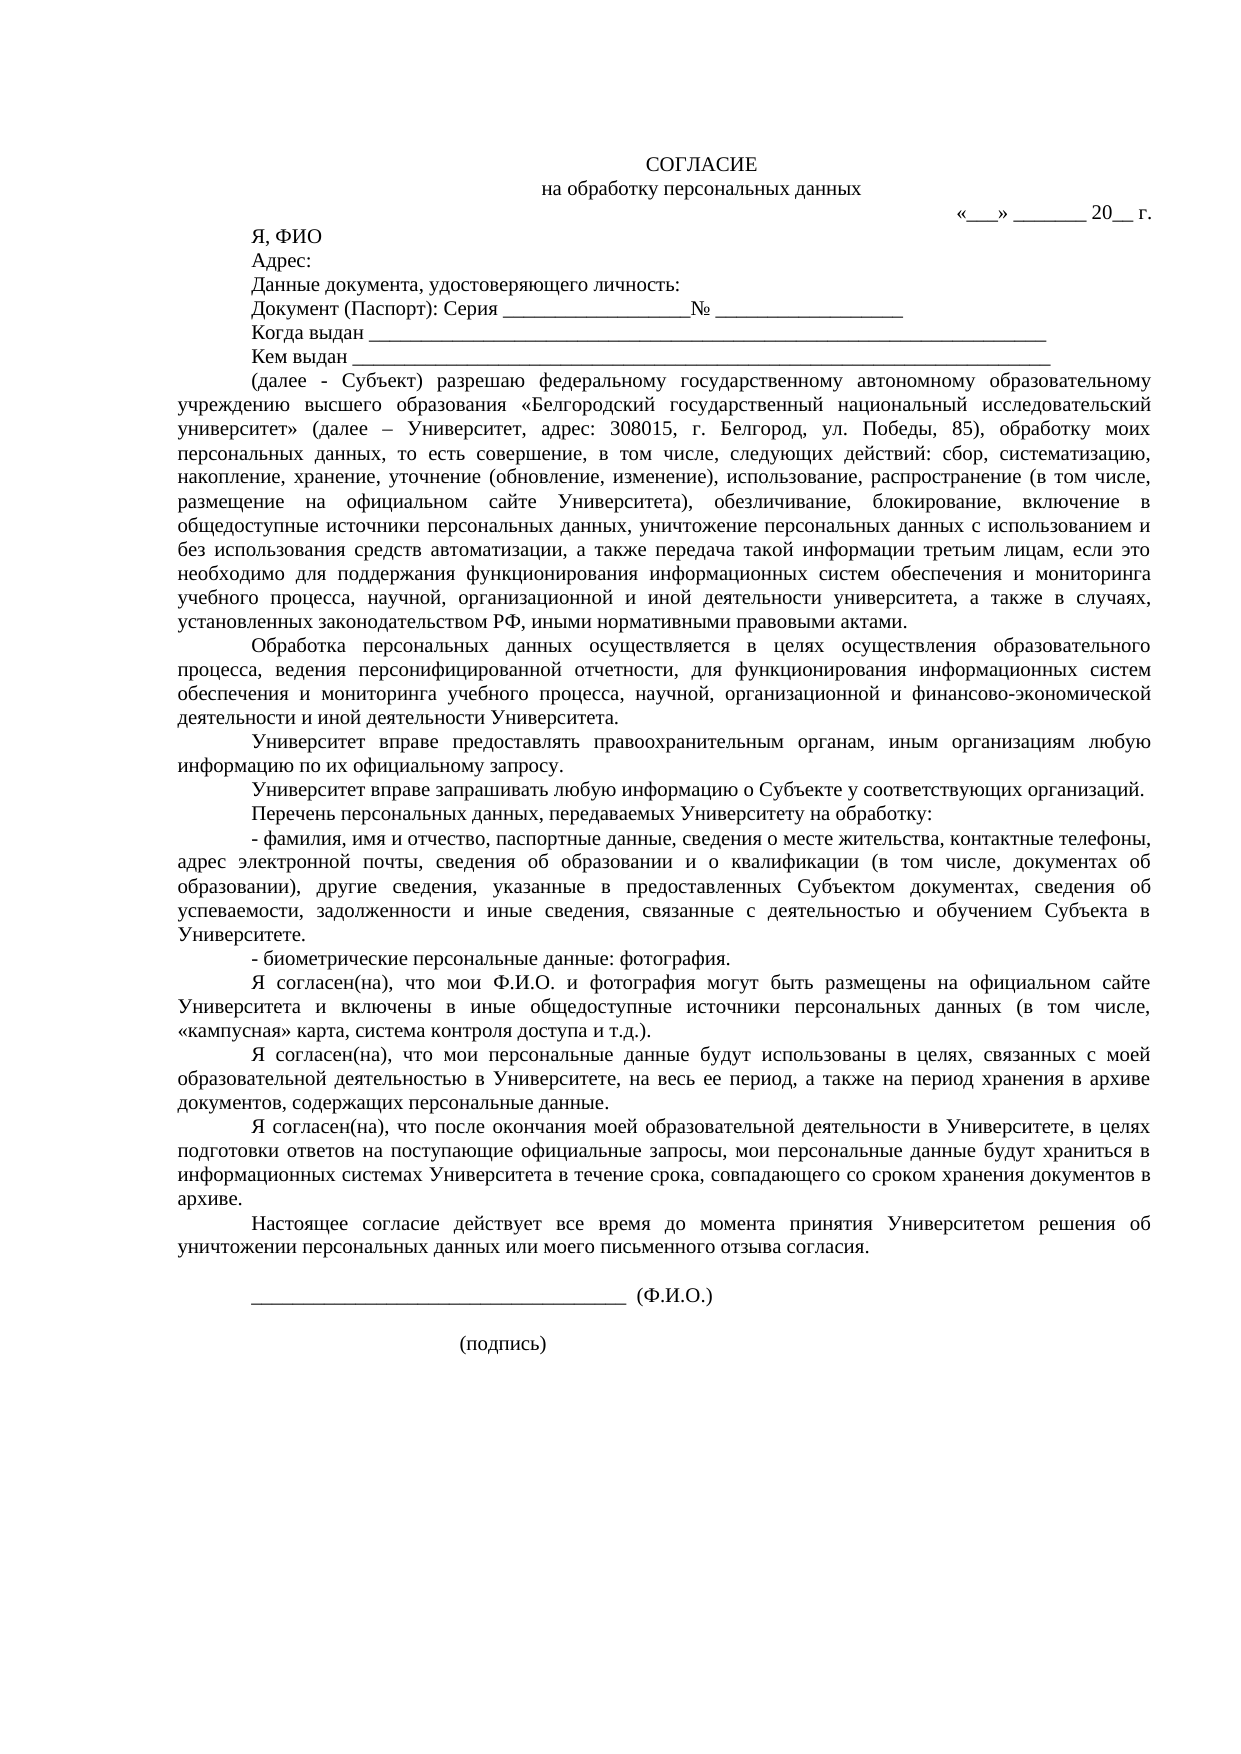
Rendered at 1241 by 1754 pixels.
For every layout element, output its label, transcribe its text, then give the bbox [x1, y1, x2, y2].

text Я согласен(на), что после окончания моей образовательной деятельности в Университете, в целях подготовки ответов на поступающие официальные запросы, мои персональные данные будут храниться в информационных системах Университета в течение срока, совпадающего со сроком хранения документов в архиве. [177, 1114, 1152, 1210]
text Университет вправе запрашивать любую информацию о Субъекте у соответствующих организаций. [177, 777, 1152, 801]
text (далее - Субъект) разрешаю федеральному государственному автономному образовательному учреждению высшего образования «Белгородский государственный национальный исследовательский университет» (далее – Университет, адрес: 308015, г. Белгород, ул. Победы, 85), обработку моих персональных данных, то есть совершение, в том числе, следующих действий: сбор, систематизацию, накопление, хранение, уточнение (обновление, изменение), использование, распространение (в том числе, размещение на официальном сайте Университета), обезличивание, блокирование, включение в общедоступные источники персональных данных, уничтожение персональных данных с использованием и без использования средств автоматизации, а также передача такой информации третьим лицам, если это необходимо для поддержания функционирования информационных систем обеспечения и мониторинга учебного процесса, научной, организационной и иной деятельности университета, а также в случаях, установленных законодательством РФ, иными нормативными правовыми актами. [177, 368, 1152, 633]
text «___» _______ 20__ г. [177, 200, 1152, 224]
text Обработка персональных данных осуществляется в целях осуществления образовательного процесса, ведения персонифицированной отчетности, для функционирования информационных систем обеспечения и мониторинга учебного процесса, научной, организационной и финансово-экономической деятельности и иной деятельности Университета. [177, 633, 1152, 729]
text Документ (Паспорт): Серия __________________№ __________________ [177, 296, 1152, 320]
text - биометрические персональные данные: фотография. [177, 946, 1152, 970]
text Адрес: [177, 248, 1152, 272]
text Университет вправе предоставлять правоохранительным органам, иным организациям любую информацию по их официальному запросу. [177, 729, 1152, 777]
text (подпись) [177, 1331, 1152, 1355]
text Я согласен(на), что мои персональные данные будут использованы в целях, связанных с моей образовательной деятельностью в Университете, на весь ее период, а также на период хранения в архиве документов, содержащих персональные данные. [177, 1042, 1152, 1114]
text Настоящее согласие действует все время до момента принятия Университетом решения об уничтожении персональных данных или моего письменного отзыва согласия. [177, 1210, 1152, 1258]
text Кем выдан ___________________________________________________________________ [177, 344, 1152, 368]
text - фамилия, имя и отчество, паспортные данные, сведения о месте жительства, контактные телефоны, адрес электронной почты, сведения об образовании и о квалификации (в том числе, документах об образовании), другие сведения, указанные в предоставленных Субъектом документах, сведения об успеваемости, задолженности и иные сведения, связанные с деятельностью и обучением Субъекта в Университете. [177, 825, 1152, 946]
text Данные документа, удостоверяющего личность: [177, 272, 1152, 296]
text Когда выдан _________________________________________________________________ [177, 320, 1152, 344]
text ____________________________________ (Ф.И.О.) [177, 1283, 1152, 1307]
text Я, ФИО [177, 224, 1152, 248]
text на обработку персональных данных [177, 176, 1152, 200]
text Перечень персональных данных, передаваемых Университету на обработку: [177, 801, 1152, 825]
text СОГЛАСИЕ [177, 152, 1152, 176]
text Я согласен(на), что мои Ф.И.О. и фотография могут быть размещены на официальном сайте Университета и включены в иные общедоступные источники персональных данных (в том числе, «кампусная» карта, система контроля доступа и т.д.). [177, 970, 1152, 1042]
